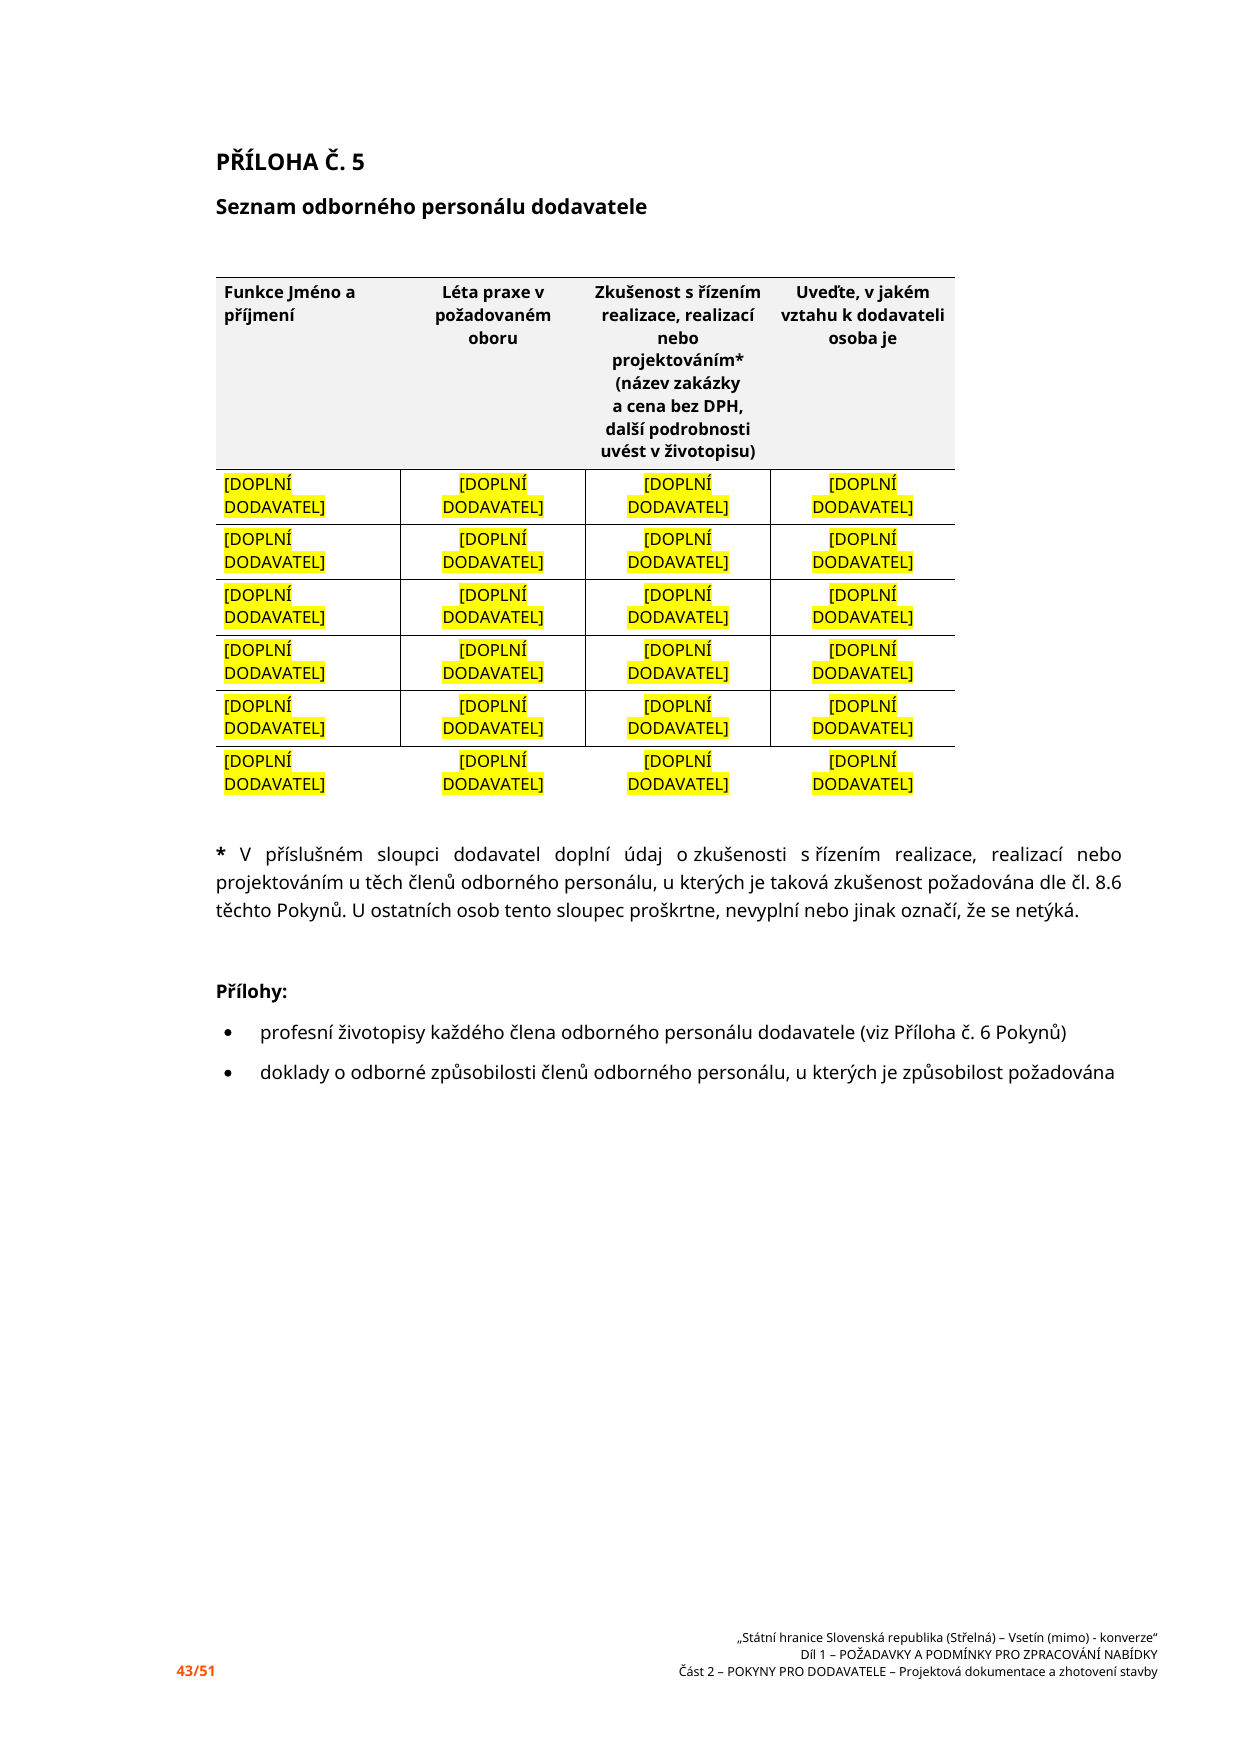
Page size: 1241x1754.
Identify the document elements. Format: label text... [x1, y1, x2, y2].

table_cell [DOPLNÍ DODAVATEL] [771, 691, 955, 746]
table_cell [DOPLNÍ DODAVATEL] [771, 525, 955, 579]
text doklady o odborné způsobilosti členů odborného personálu, u kterých je způsobilost požadována [224, 1059, 1122, 1085]
table_cell [DOPLNÍ DODAVATEL] [216, 691, 400, 746]
table_cell [DOPLNÍ DODAVATEL] [401, 691, 585, 746]
table_cell [DOPLNÍ DODAVATEL] [586, 636, 770, 690]
table_cell [DOPLNÍ DODAVATEL] [586, 691, 770, 746]
table_cell [DOPLNÍ DODAVATEL] [585, 747, 770, 801]
table_cell [DOPLNÍ DODAVATEL] [216, 580, 400, 635]
table_header Uveďte, v jakém vztahu k dodavateli osoba je [770, 278, 955, 468]
table_cell [DOPLNÍ DODAVATEL] [401, 636, 585, 690]
table_header Léta praxe v požadovaném oboru [401, 278, 585, 468]
table_cell [DOPLNÍ DODAVATEL] [401, 747, 585, 801]
table_cell [DOPLNÍ DODAVATEL] [770, 747, 955, 801]
text Seznam odborného personálu dodavatele [216, 192, 1122, 221]
table_header Zkušenost s řízením realizace, realizací nebo projektováním* (název zakázky a cena bez DPH, další podrobnosti uvést v životopisu) [585, 278, 770, 468]
text Přílohy: [216, 978, 1122, 1004]
table_cell [DOPLNÍ DODAVATEL] [401, 525, 585, 579]
table_cell [DOPLNÍ DODAVATEL] [216, 747, 401, 801]
table_cell [DOPLNÍ DODAVATEL] [586, 525, 770, 579]
table_cell [DOPLNÍ DODAVATEL] [401, 470, 585, 524]
table_cell [DOPLNÍ DODAVATEL] [216, 525, 400, 579]
table_cell [DOPLNÍ DODAVATEL] [401, 580, 585, 635]
table_cell [DOPLNÍ DODAVATEL] [216, 470, 400, 524]
table_cell [DOPLNÍ DODAVATEL] [216, 636, 400, 690]
table_cell [DOPLNÍ DODAVATEL] [586, 470, 770, 524]
table_cell [DOPLNÍ DODAVATEL] [586, 580, 770, 635]
text profesní životopisy každého člena odborného personálu dodavatele (viz Příloha č. 6 Pokynů) [224, 1019, 1122, 1044]
table_cell [DOPLNÍ DODAVATEL] [771, 580, 955, 635]
table_header Funkce Jméno a příjmení [216, 278, 401, 468]
table_cell [DOPLNÍ DODAVATEL] [771, 470, 955, 524]
text * V příslušném sloupci dodavatel doplní údaj o zkušenosti s řízením realizace, realizací nebo projektováním u těch členů odborného personálu, u kterých je taková zkušenost požadována dle čl. 8.6 těchto Pokynů. U ostatních osob tento sloupec proškrtne, nevyplní nebo jinak označí, že se netýká. [216, 841, 1122, 923]
table_cell [DOPLNÍ DODAVATEL] [771, 636, 955, 690]
text Příloha č. 5 [216, 146, 1122, 177]
